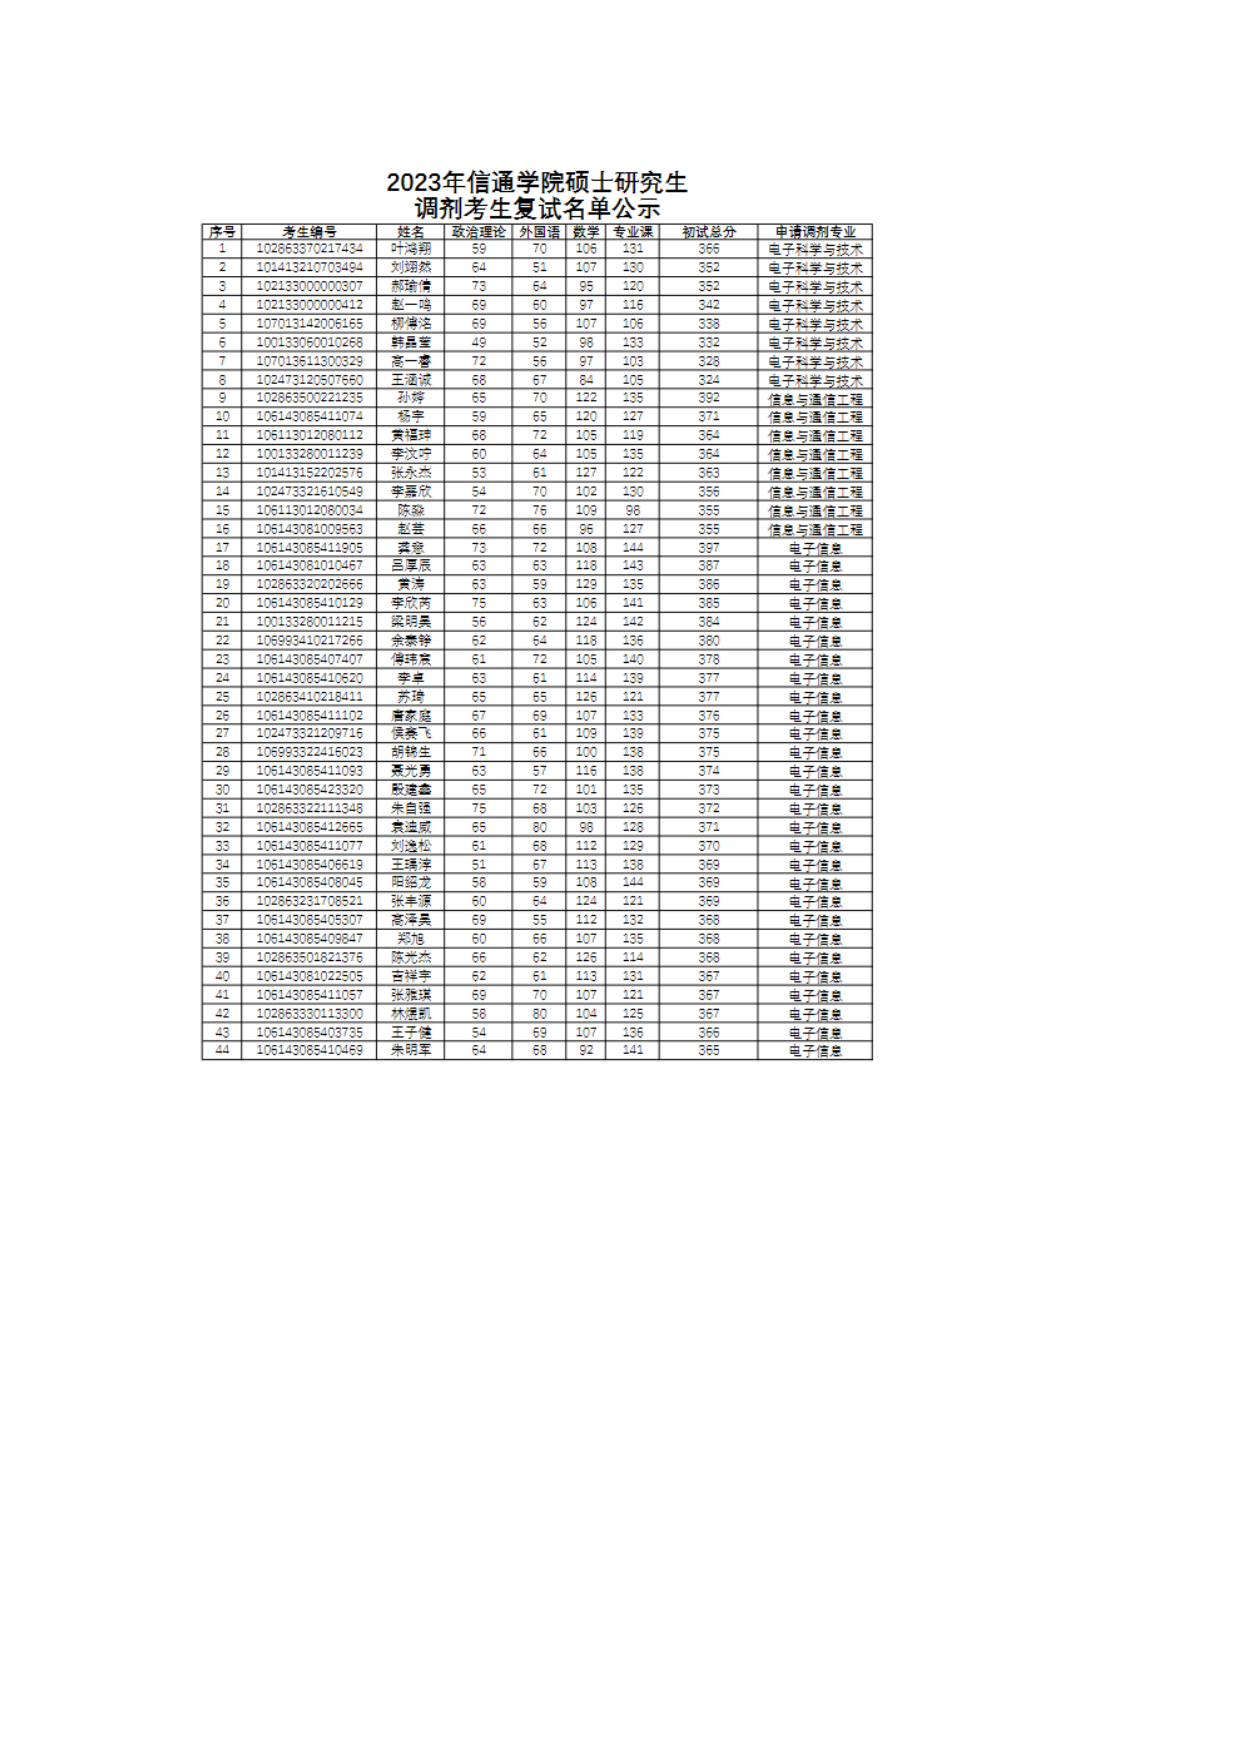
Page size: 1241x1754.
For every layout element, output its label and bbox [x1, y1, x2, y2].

picture [187, 162, 887, 1069]
